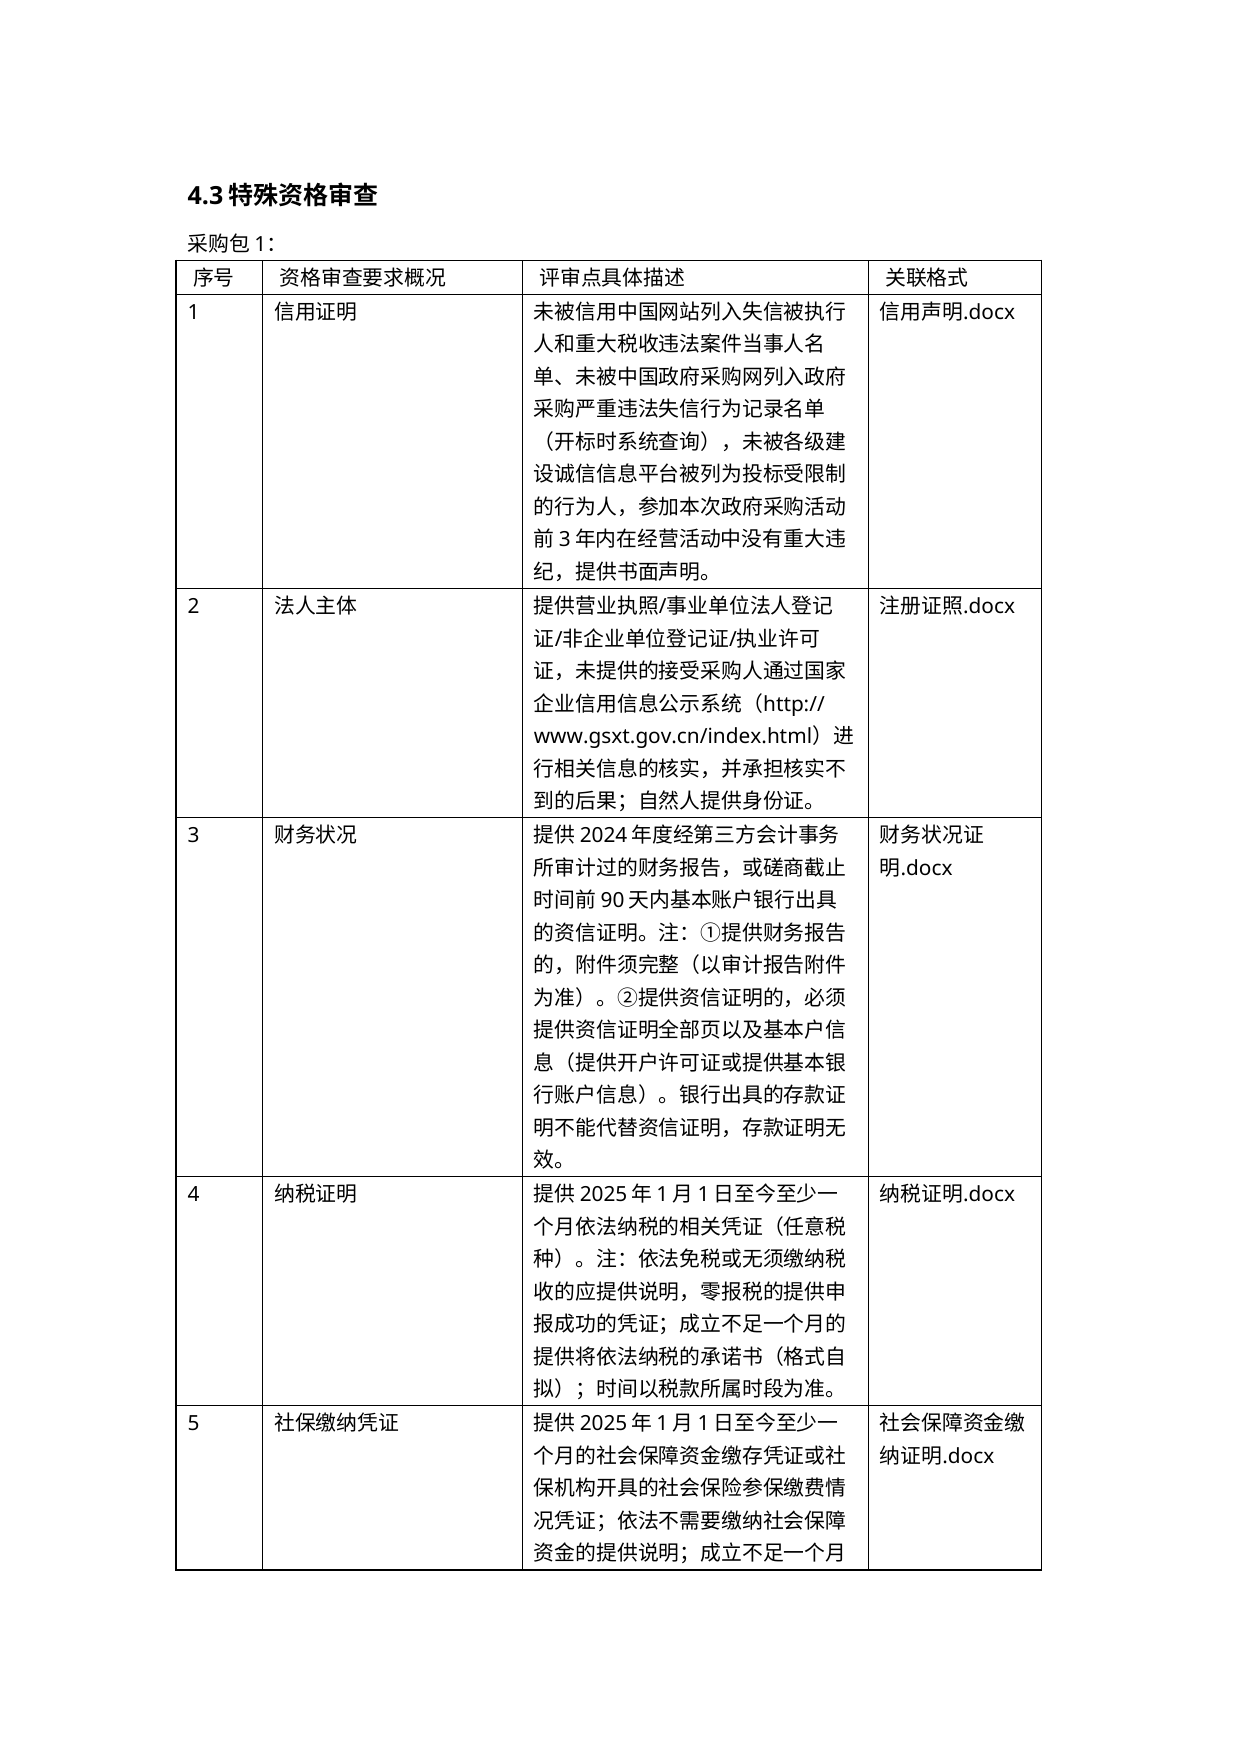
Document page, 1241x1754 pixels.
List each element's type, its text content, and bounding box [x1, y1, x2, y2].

table_cell 信用声明.docx [869, 295, 1041, 588]
table_cell 法人主体 [263, 589, 522, 817]
table_cell 1 [177, 295, 262, 588]
table_cell 提供2024年度经第三方会计事务所审计过的财务报告，或磋商截止时间前90天内基本账户银行出具的资信证明。注：①提供财务报告的，附件须完整（以审计报告附件为准）。②提供资信证明的，必须提供资信证明全部页以及基本户信息（提供开户许可证或提供基本银行账户信息）。银行出具的存款证明不能代替资信证明，存款证明无效。 [523, 818, 868, 1176]
table_cell 未被信用中国网站列入失信被执行人和重大税收违法案件当事人名单、未被中国政府采购网列入政府采购严重违法失信行为记录名单（开标时系统查询），未被各级建设诚信信息平台被列为投标受限制的行为人，参加本次政府采购活动前3年内在经营活动中没有重大违纪，提供书面声明。 [523, 295, 868, 588]
table_cell 社保缴纳凭证 [263, 1406, 522, 1569]
table_cell 提供2025年1月1日至今至少一个月依法纳税的相关凭证（任意税种）。注：依法免税或无须缴纳税收的应提供说明，零报税的提供申报成功的凭证；成立不足一个月的提供将依法纳税的承诺书（格式自拟）；时间以税款所属时段为准。 [523, 1177, 868, 1405]
table_cell 3 [177, 818, 262, 1176]
table_cell 财务状况 [263, 818, 522, 1176]
text 4.3特殊资格审查 [187, 162, 1053, 227]
table_cell 财务状况证明.docx [869, 818, 1041, 1176]
table_header 评审点具体描述 [523, 261, 868, 293]
table_cell 信用证明 [263, 295, 522, 588]
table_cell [523, 1406, 868, 1569]
table_cell 提供营业执照/事业单位法人登记证/非企业单位登记证/执业许可证，未提供的接受采购人通过国家企业信用信息公示系统（http://www.gsxt.gov.cn/index.html）进行相关信息的核实，并承担核实不到的后果；自然人提供身份证。 [523, 589, 868, 817]
table_cell 纳税证明 [263, 1177, 522, 1405]
table_header 关联格式 [869, 261, 1041, 293]
table_cell 5 [177, 1406, 262, 1569]
table_cell 社会保障资金缴纳证明.docx [869, 1406, 1041, 1569]
table_header 资格审查要求概况 [263, 261, 522, 293]
table_cell 2 [177, 589, 262, 817]
table_cell 4 [177, 1177, 262, 1405]
table_cell 注册证照.docx [869, 589, 1041, 817]
table_cell 纳税证明.docx [869, 1177, 1041, 1405]
table_header 序号 [177, 261, 262, 293]
text 采购包1： [187, 227, 1053, 259]
